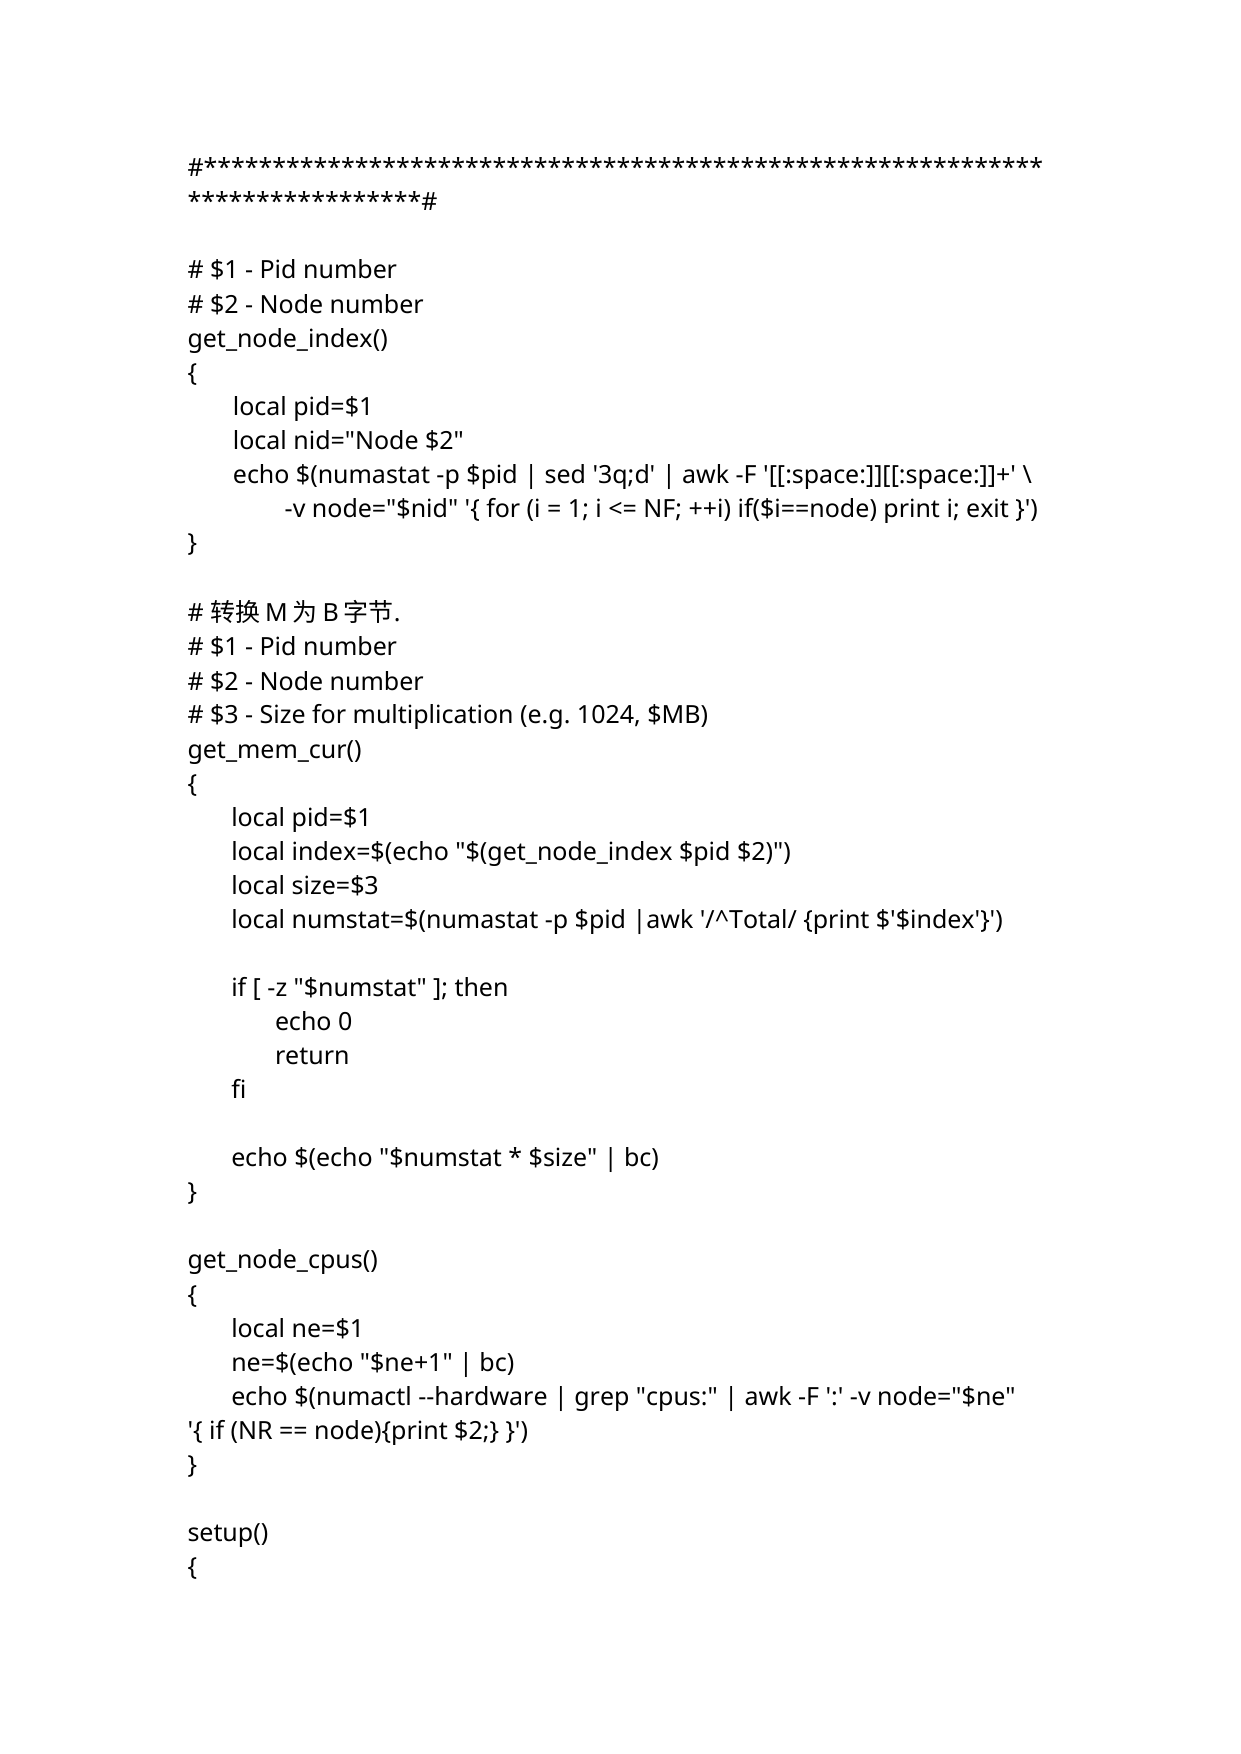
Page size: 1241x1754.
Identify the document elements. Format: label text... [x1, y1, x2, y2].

text { [187, 1549, 1053, 1583]
text #******************************************************************************# [187, 150, 1053, 218]
text local numstat=$(numastat -p $pid |awk '/^Total/ {print $'$index'}') [187, 902, 1053, 936]
text local pid=$1 [187, 799, 1053, 833]
text { [187, 765, 1053, 799]
text local size=$3 [187, 867, 1053, 902]
text # $1 - Pid number [187, 629, 1053, 663]
text # $2 - Node number [187, 286, 1053, 320]
text local nid="Node $2" [187, 422, 1053, 457]
text -v node="$nid" '{ for (i = 1; i <= NF; ++i) if($i==node) print i; exit }') [187, 491, 1053, 525]
text get_node_index() [187, 320, 1053, 354]
text echo $(numastat -p $pid | sed '3q;d' | awk -F '[[:space:]][[:space:]]+' \ [187, 457, 1053, 491]
text echo $(echo "$numstat * $size" | bc) [187, 1140, 1053, 1174]
text local index=$(echo "$(get_node_index $pid $2)") [187, 833, 1053, 867]
text if [ -z "$numstat" ]; then [187, 970, 1053, 1004]
text local ne=$1 [187, 1310, 1053, 1344]
text } [187, 1174, 1053, 1208]
text # 转换M为B字节. [187, 593, 1053, 629]
text } [187, 1447, 1053, 1481]
text { [187, 354, 1053, 388]
text fi [187, 1072, 1053, 1106]
text echo 0 [187, 1004, 1053, 1038]
text echo $(numactl --hardware | grep "cpus:" | awk -F ':' -v node="$ne" '{ if (NR == node){print $2;} }') [187, 1378, 1053, 1447]
text get_mem_cur() [187, 731, 1053, 765]
text { [187, 1276, 1053, 1310]
text } [187, 525, 1053, 559]
text get_node_cpus() [187, 1242, 1053, 1276]
text # $1 - Pid number [187, 252, 1053, 286]
text return [187, 1038, 1053, 1072]
text ne=$(echo "$ne+1" | bc) [187, 1344, 1053, 1378]
text local pid=$1 [187, 388, 1053, 422]
text setup() [187, 1515, 1053, 1549]
text # $3 - Size for multiplication (e.g. 1024, $MB) [187, 697, 1053, 731]
text # $2 - Node number [187, 663, 1053, 697]
